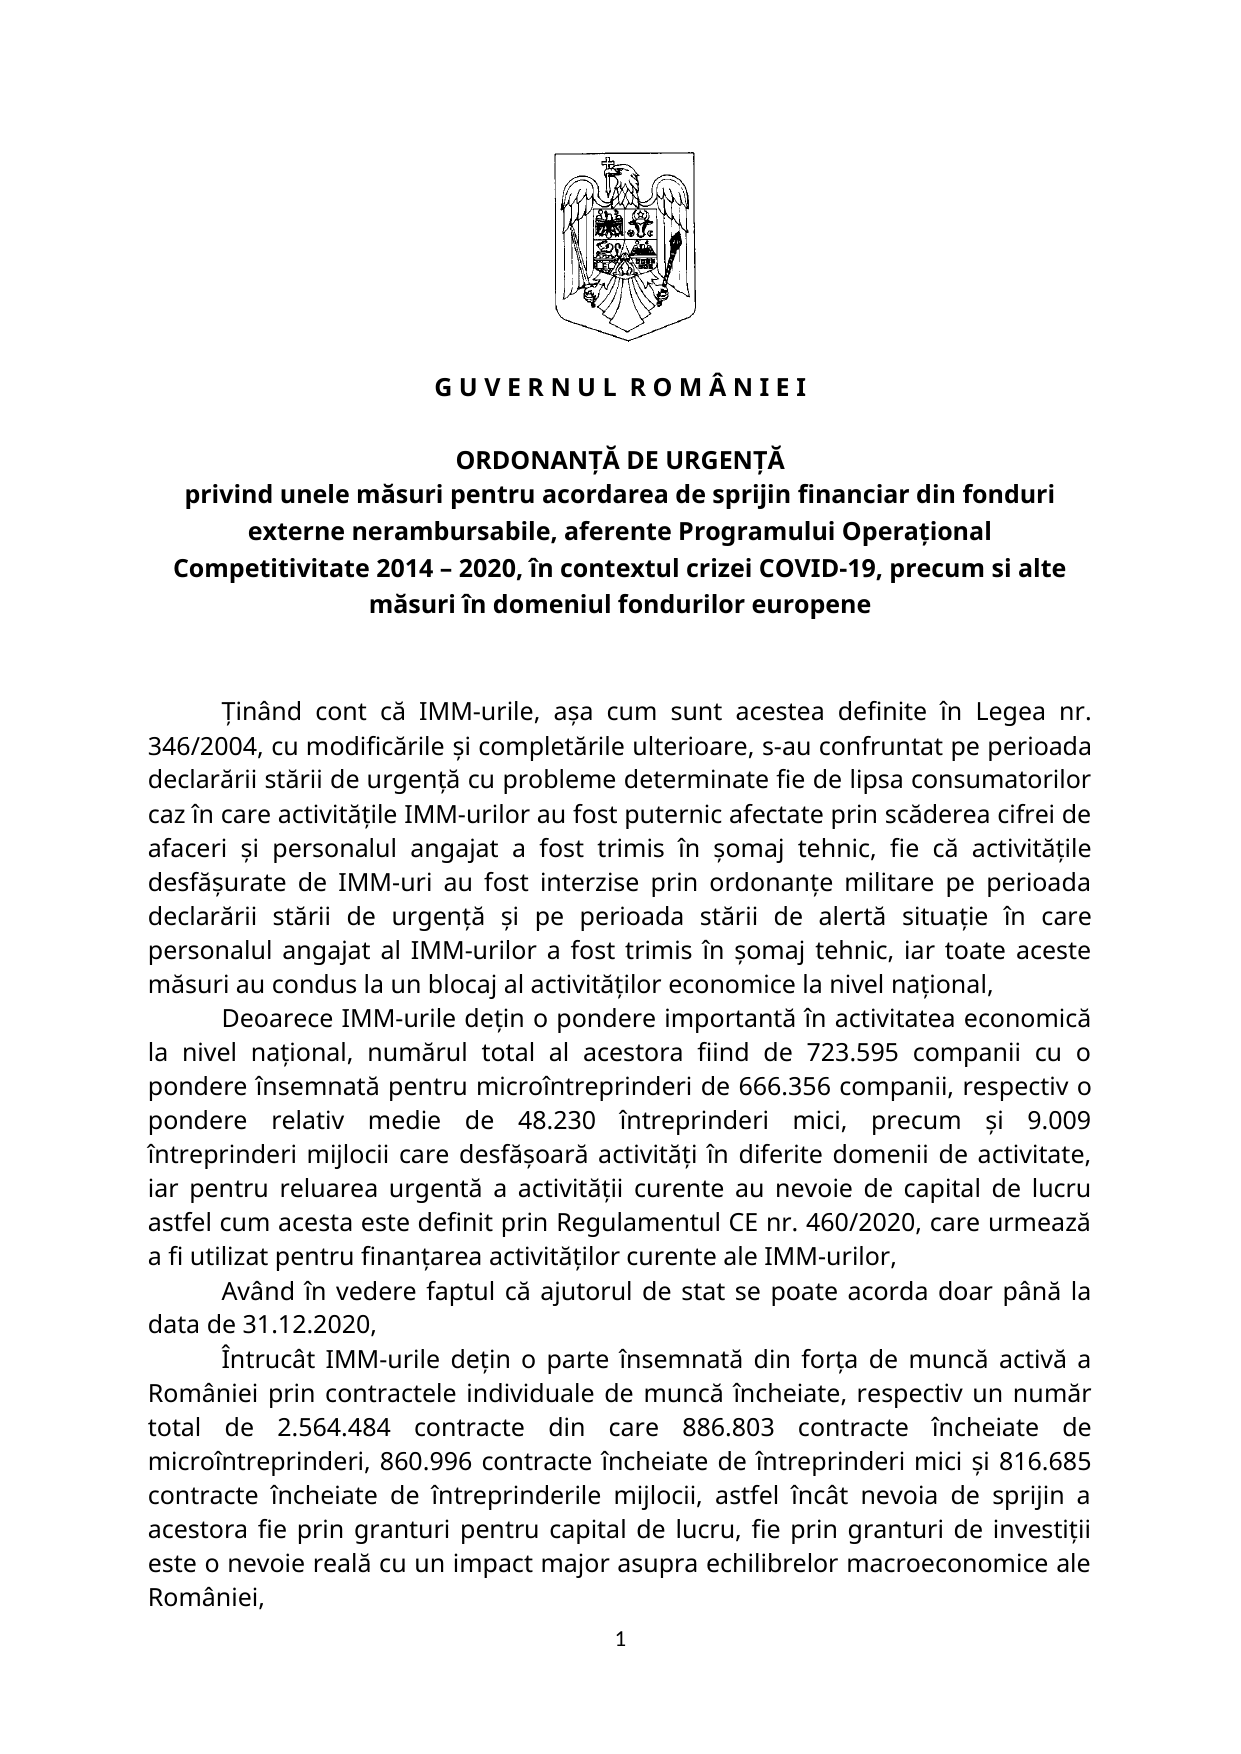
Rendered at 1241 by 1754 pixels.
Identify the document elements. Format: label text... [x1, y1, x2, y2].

text Ținând cont că IMM-urile, așa cum sunt acestea definite în Legea nr. 346/2004, cu modificările şi completările ulterioare, s-au confruntat pe perioada declarării stării de urgență cu probleme determinate fie de lipsa consumatorilor caz în care activitățile IMM-urilor au fost puternic afectate prin scăderea cifrei de afaceri și personalul angajat a fost trimis în șomaj tehnic, fie că activitățile desfășurate de IMM-uri au fost interzise prin ordonanțe militare pe perioada declarării stării de urgență și pe perioada stării de alertă situație în care personalul angajat al IMM-urilor a fost trimis în șomaj tehnic, iar toate aceste măsuri au condus la un blocaj al activităților economice la nivel național, [148, 694, 1093, 1001]
text G U V E R N U L R O M Â N I E I [148, 369, 1093, 404]
text privind unele măsuri pentru acordarea de sprijin financiar din fonduri externe nerambursabile, aferente Programului Operațional Competitivitate 2014 – 2020, în contextul crizei COVID-19, precum si alte măsuri în domeniul fondurilor europene [148, 477, 1093, 621]
text Întrucât IMM-urile dețin o parte însemnată din forța de muncă activă a României prin contractele individuale de muncă încheiate, respectiv un număr total de 2.564.484 contracte din care 886.803 contracte încheiate de microîntreprinderi, 860.996 contracte încheiate de întreprinderi mici și 816.685 contracte încheiate de întreprinderile mijlocii, astfel încât nevoia de sprijin a acestora fie prin granturi pentru capital de lucru, fie prin granturi de investiții este o nevoie reală cu un impact major asupra echilibrelor macroeconomice ale României, [148, 1341, 1093, 1614]
text ORDONANȚĂ DE URGENȚĂ [148, 443, 1093, 477]
picture [538, 147, 702, 351]
text Având în vedere faptul că ajutorul de stat se poate acorda doar până la data de 31.12.2020, [148, 1273, 1093, 1341]
text Deoarece IMM-urile dețin o pondere importantă în activitatea economică la nivel național, numărul total al acestora fiind de 723.595 companii cu o pondere însemnată pentru microîntreprinderi de 666.356 companii, respectiv o pondere relativ medie de 48.230 întreprinderi mici, precum și 9.009 întreprinderi mijlocii care desfășoară activități în diferite domenii de activitate, iar pentru reluarea urgentă a activității curente au nevoie de capital de lucru astfel cum acesta este definit prin Regulamentul CE nr. 460/2020, care urmează a fi utilizat pentru finanțarea activităților curente ale IMM-urilor, [148, 1001, 1093, 1273]
